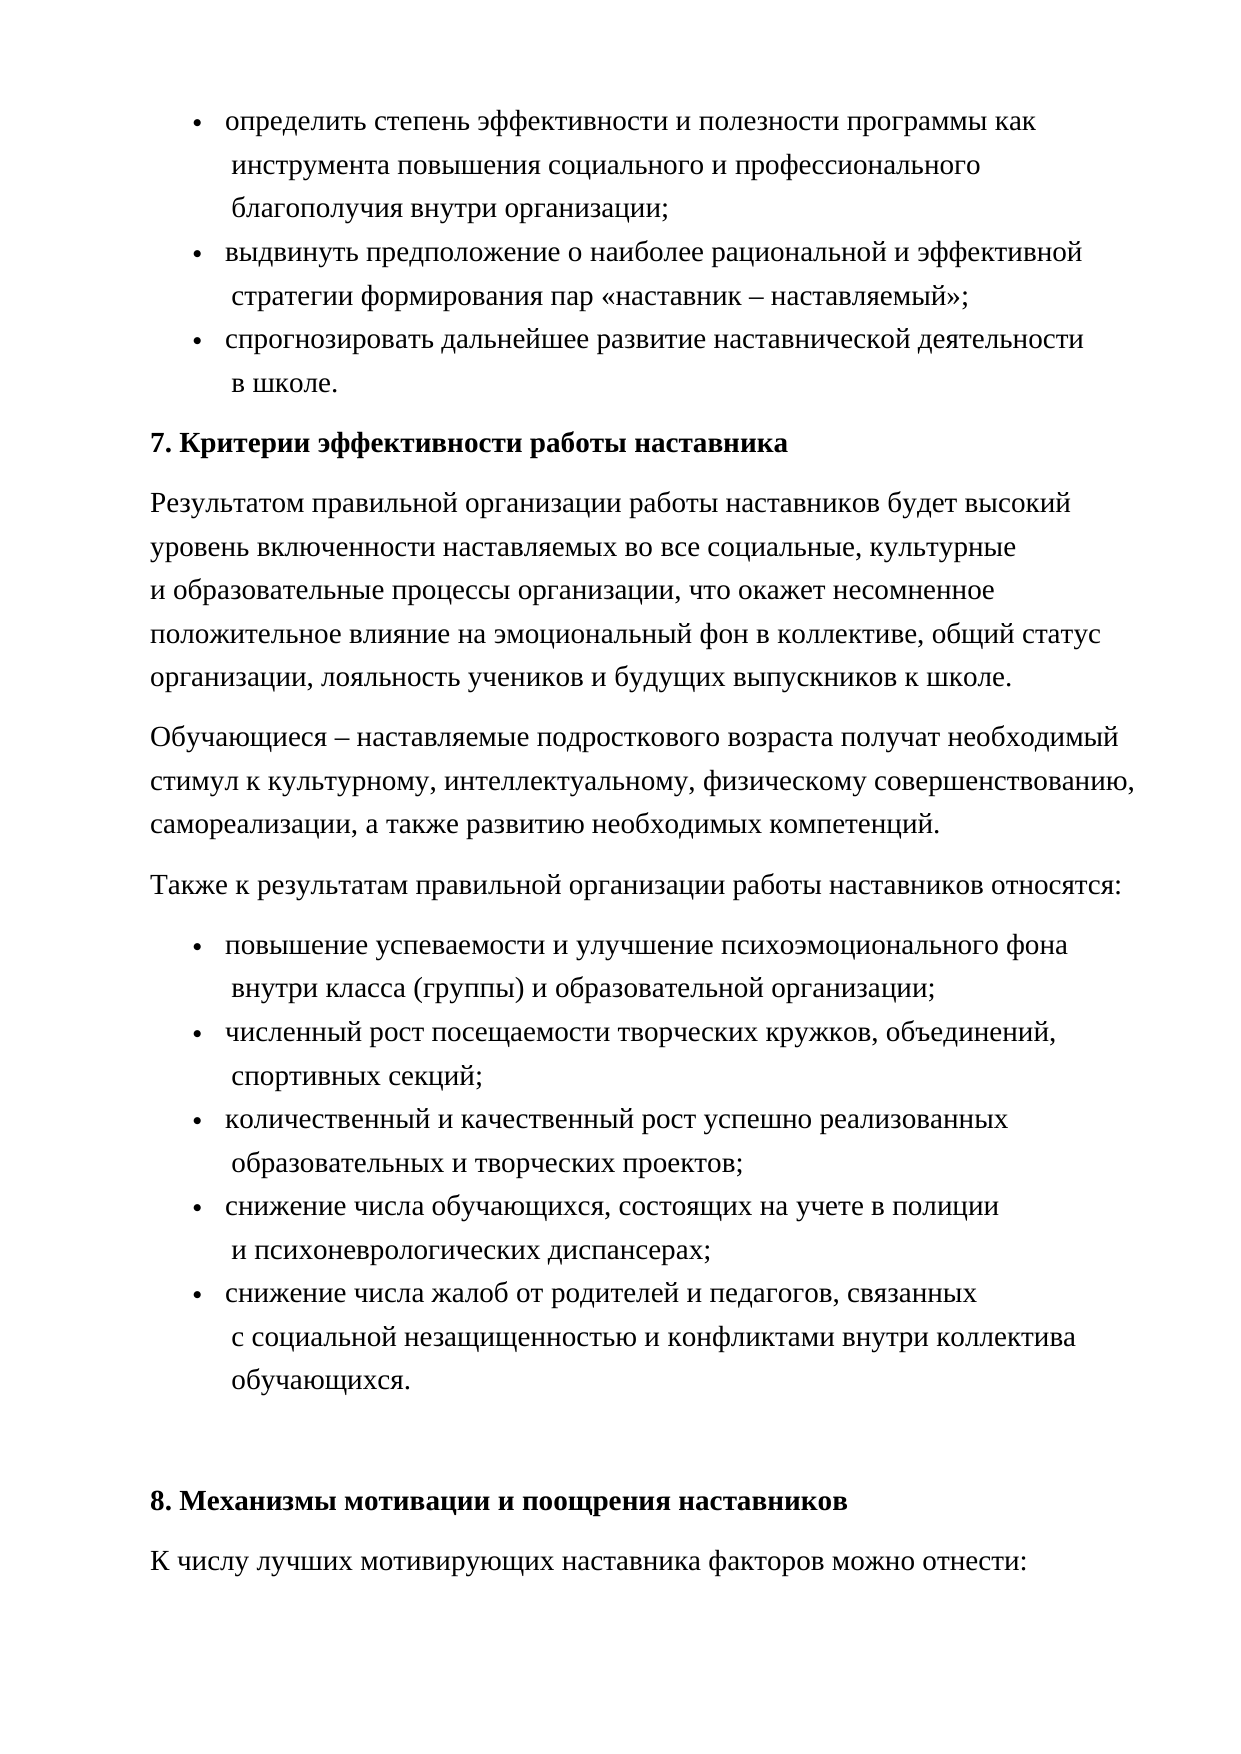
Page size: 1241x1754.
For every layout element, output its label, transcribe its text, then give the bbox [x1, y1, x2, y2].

list снижение числа жалоб от родителей и педагогов, связанных с социальной незащищенностью и конфликтами внутри коллектива обучающихся. [194, 1275, 1118, 1396]
text К числу лучших мотивирующих наставника факторов можно отнести: [150, 1543, 1137, 1577]
text 7. Критерии эффективности работы наставника [150, 425, 1137, 458]
list определить степень эффективности и полезности программы как инструмента повышения социального и профессионального благополучия внутри организации; [194, 103, 1118, 224]
list спрогнозировать дальнейшее развитие наставнической деятельности в школе. [194, 321, 1118, 398]
list выдвинуть предположение о наиболее рациональной и эффективной стратегии формирования пар «наставник – наставляемый»; [194, 234, 1118, 311]
text 8. Механизмы мотивации и поощрения наставников [150, 1483, 1137, 1516]
list численный рост посещаемости творческих кружков, объединений, спортивных секций; [194, 1014, 1118, 1091]
list снижение числа обучающихся, состоящих на учете в полиции и психоневрологических диспансерах; [194, 1188, 1118, 1265]
text Результатом правильной организации работы наставников будет высокий уровень включенности наставляемых во все социальные, культурные и образовательные процессы организации, что окажет несомненное положительное влияние на эмоциональный фон в коллективе, общий статус организации, лояльность учеников и будущих выпускников к школе. [150, 485, 1137, 693]
list количественный и качественный рост успешно реализованных образовательных и творческих проектов; [194, 1101, 1118, 1178]
text Также к результатам правильной организации работы наставников относятся: [150, 867, 1137, 900]
list повышение успеваемости и улучшение психоэмоционального фона внутри класса (группы) и образовательной организации; [194, 927, 1118, 1004]
text Обучающиеся – наставляемые подросткового возраста получат необходимый стимул к культурному, интеллектуальному, физическому совершенствованию, самореализации, а также развитию необходимых компетенций. [150, 719, 1137, 840]
